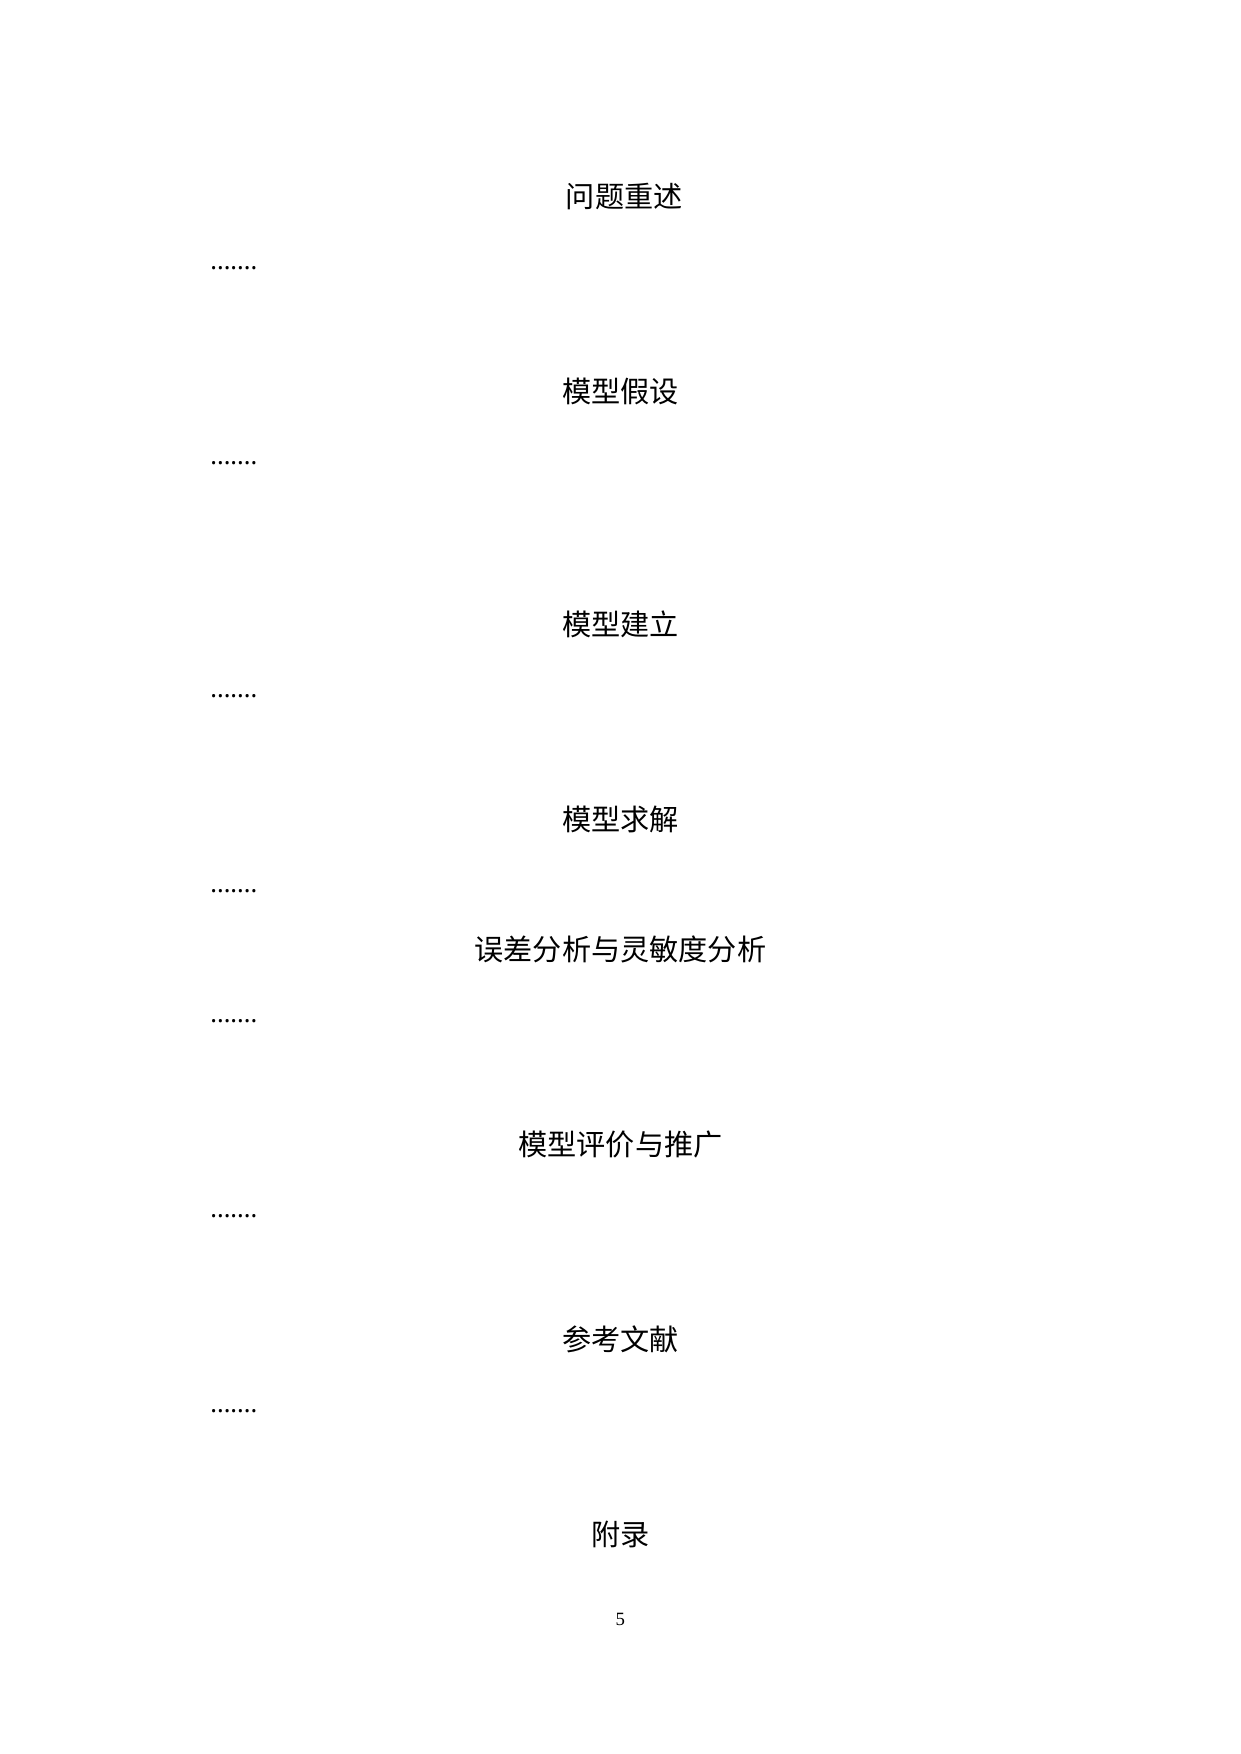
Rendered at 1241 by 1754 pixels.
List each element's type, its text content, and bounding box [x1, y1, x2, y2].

text 误差分析与灵敏度分析 [148, 915, 1093, 980]
text 参考文献 [148, 1305, 1093, 1370]
text ....... [148, 1175, 1093, 1240]
text 问题重述 [148, 162, 1093, 227]
text ....... [148, 1370, 1093, 1435]
text 模型评价与推广 [148, 1110, 1093, 1175]
text ....... [148, 655, 1093, 720]
text ....... [148, 980, 1093, 1045]
text ....... [148, 850, 1093, 915]
text 附录 [148, 1500, 1093, 1565]
text 模型假设 [148, 357, 1093, 422]
text 模型建立 [148, 590, 1093, 655]
text ....... [148, 227, 1093, 292]
text 模型求解 [148, 785, 1093, 850]
text ....... [148, 422, 1093, 487]
